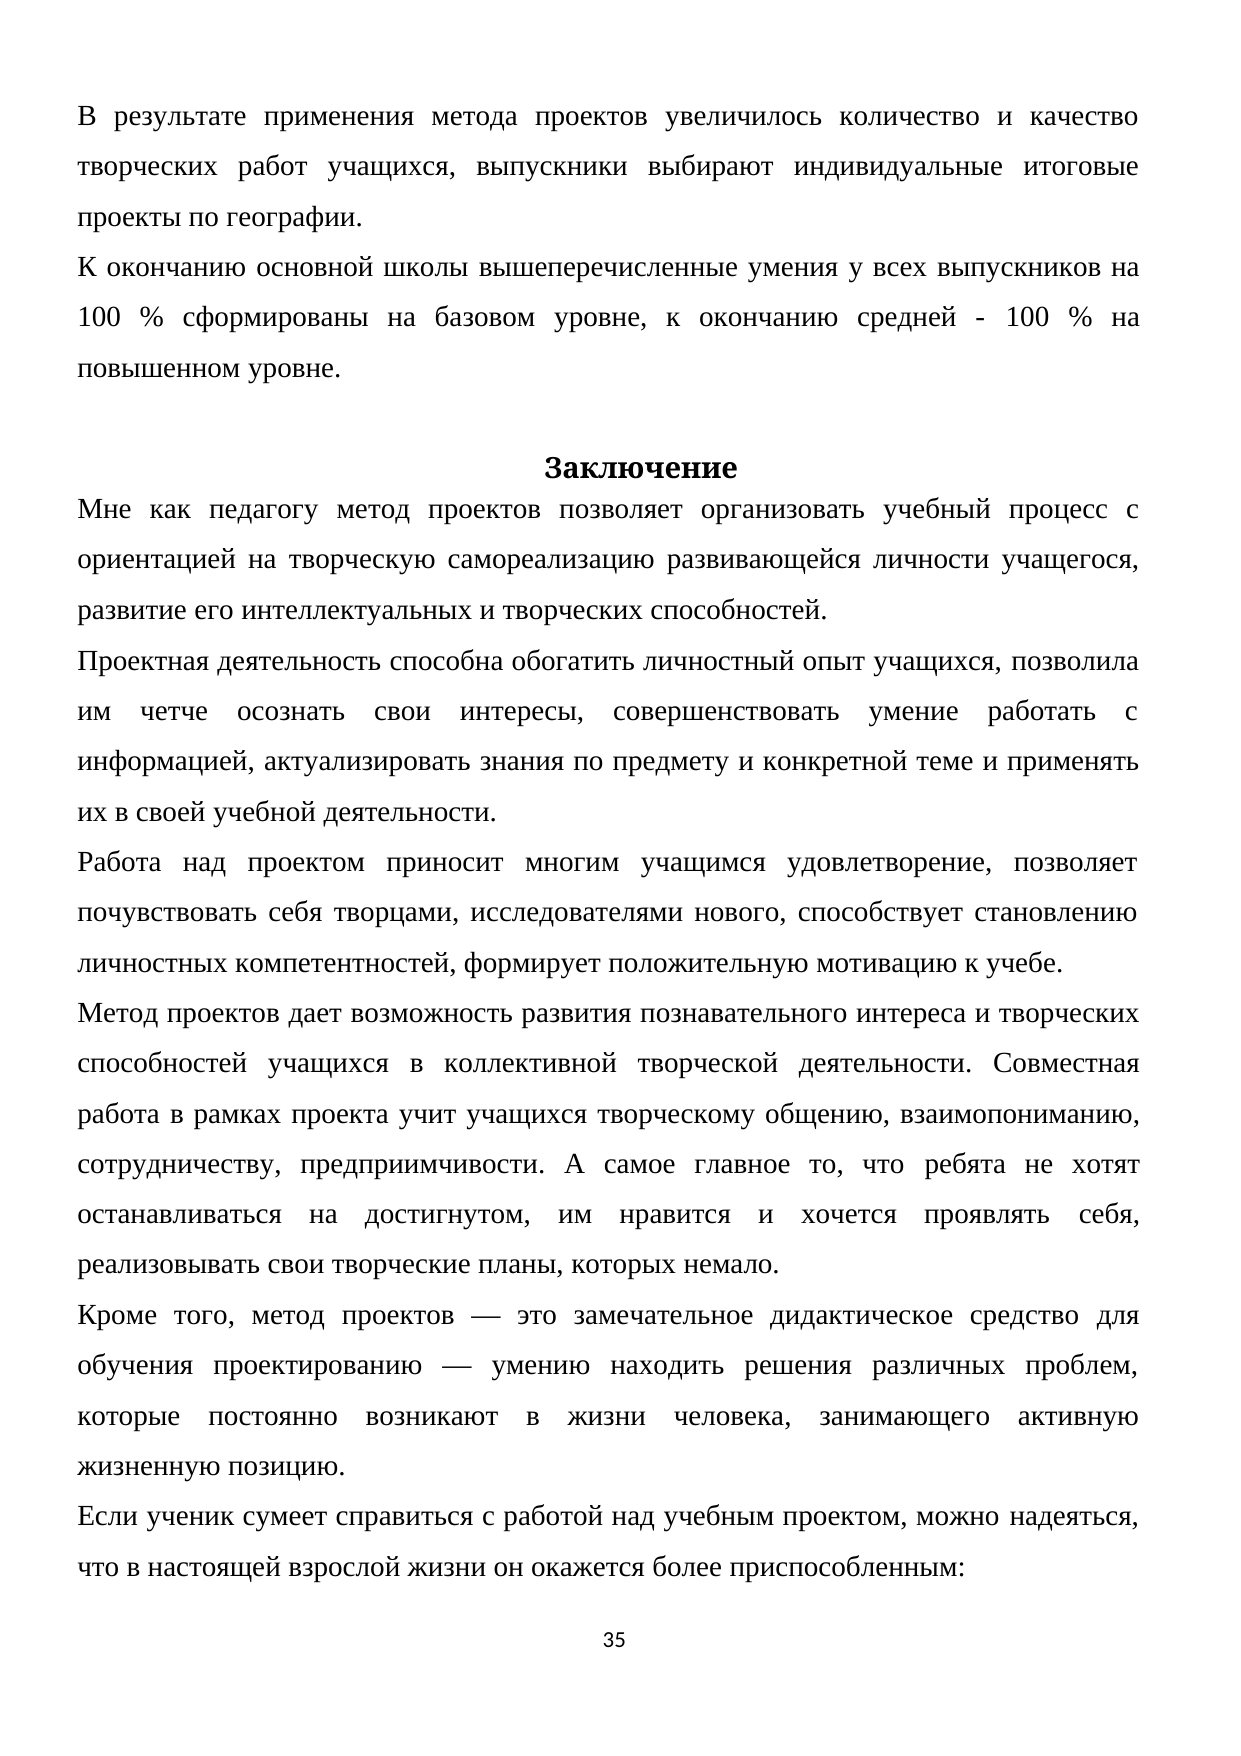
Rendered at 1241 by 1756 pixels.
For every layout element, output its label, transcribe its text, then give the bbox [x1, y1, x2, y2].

text К окончанию основной школы вышеперечисленные умения у всех выпускников на 100 % сформированы на базовом уровне, к окончанию средней - 100 % на повышенном уровне. [77, 249, 1140, 383]
text Кроме того, метод проектов — это замечательное дидактическое средство для обучения проектированию — умению находить решения различных проблем, которые постоянно возникают в жизни человека, занимающего активную жизненную позицию. [77, 1297, 1139, 1482]
text Мне как педагогу метод проектов позволяет организовать учебный процесс с ориентацией на творческую самореализацию развивающейся личности учащегося, развитие его интеллектуальных и творческих способностей. [77, 491, 1140, 625]
text Работа над проектом приносит многим учащимся удовлетворение, позволяет почувствовать себя творцами, исследователями нового, способствует становлению личностных компетентностей, формирует положительную мотивацию к учебе. [77, 844, 1138, 978]
text Если ученик сумеет справиться с работой над учебным проектом, можно надеяться, что в настоящей взрослой жизни он окажется более приспособленным: [77, 1498, 1139, 1582]
text Метод проектов дает возможность развития познавательного интереса и творческих способностей учащихся в коллективной творческой деятельности. Совместная работа в рамках проекта учит учащихся творческому общению, взаимопониманию, сотрудничеству, предприимчивости. А самое главное то, что ребята не хотят останавливаться на достигнутом, им нравится и хочется проявлять себя, реализовывать свои творческие планы, которых немало. [77, 995, 1140, 1280]
text В результате применения метода проектов увеличилось количество и качество творческих работ учащихся, выпускники выбирают индивидуальные итоговые проекты по географии. [77, 98, 1139, 232]
text Проектная деятельность способна обогатить личностный опыт учащихся, позволила им четче осознать свои интересы, совершенствовать умение работать с информацией, актуализировать знания по предмету и конкретной теме и применять их в своей учебной деятельности. [77, 643, 1139, 827]
text Заключение [77, 452, 1205, 486]
